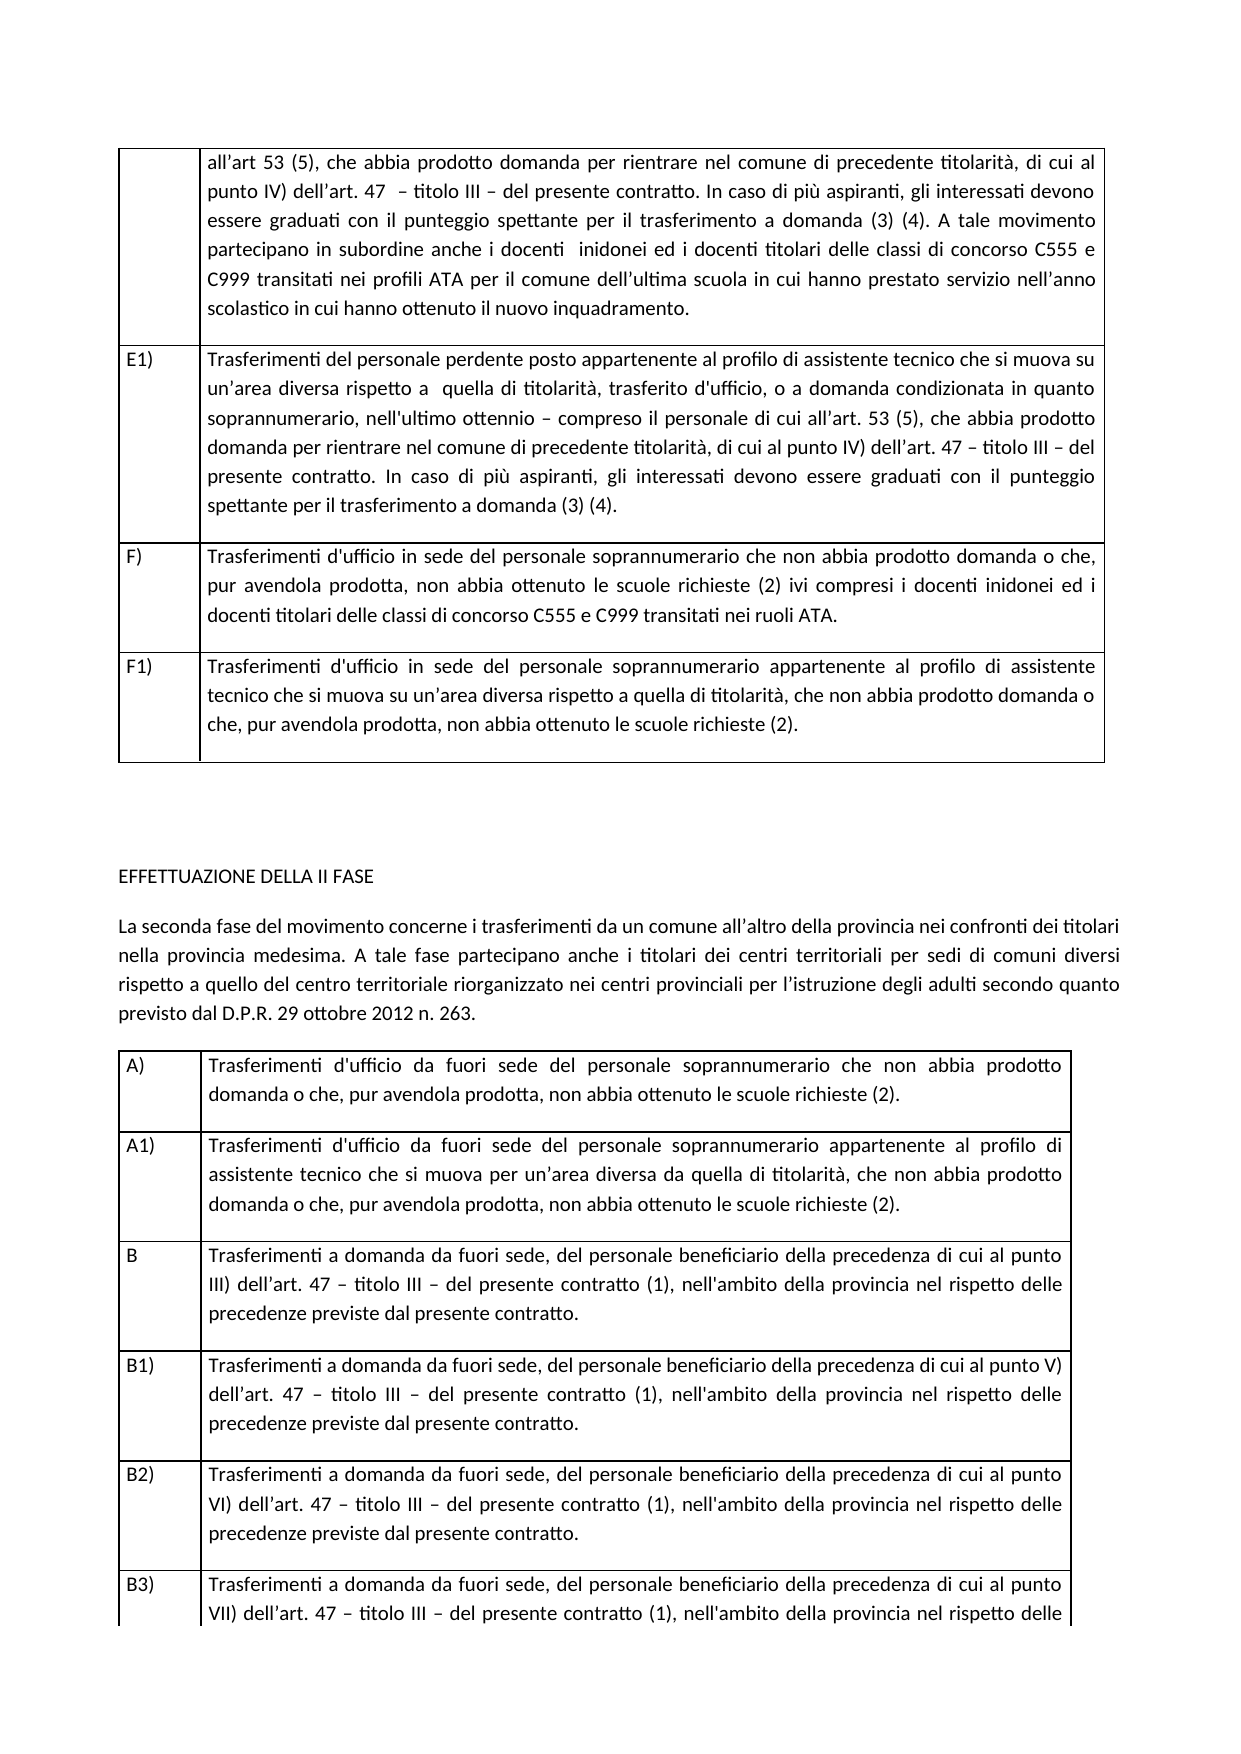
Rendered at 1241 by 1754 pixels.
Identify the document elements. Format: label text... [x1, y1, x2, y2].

table_cell F1) [120, 653, 199, 761]
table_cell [201, 149, 1104, 345]
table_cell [202, 1571, 1070, 1626]
table_cell A1) [120, 1133, 200, 1241]
table_cell Trasferimenti del personale perdente posto appartenente al profilo di assistente tecnico che si muova su un’area diversa rispetto a quella di titolarità, trasferito d'ufficio, o a domanda condizionata in quanto soprannumerario, nell'ultimo ottennio – compreso il personale di cui all’art. 53 (5), che abbia prodotto domanda per rientrare nel comune di precedente titolarità, di cui al punto IV) dell’art. 47 – titolo III – del presente contratto. In caso di più aspiranti, gli interessati devono essere graduati con il punteggio spettante per il trasferimento a domanda (3) (4). [201, 346, 1104, 542]
table_cell Trasferimenti a domanda da fuori sede, del personale beneficiario della precedenza di cui al punto V) dell’art. 47 – titolo III – del presente contratto (1), nell'ambito della provincia nel rispetto delle precedenze previste dal presente contratto. [202, 1352, 1070, 1460]
table_cell E) [120, 149, 199, 345]
table_cell Trasferimenti a domanda da fuori sede, del personale beneficiario della precedenza di cui al punto III) dell’art. 47 – titolo III – del presente contratto (1), nell'ambito della provincia nel rispetto delle precedenze previste dal presente contratto. [202, 1242, 1070, 1350]
table_cell B1) [120, 1352, 200, 1460]
table_cell Trasferimenti d'ufficio in sede del personale soprannumerario appartenente al profilo di assistente tecnico che si muova su un’area diversa rispetto a quella di titolarità, che non abbia prodotto domanda o che, pur avendola prodotta, non abbia ottenuto le scuole richieste (2). [201, 653, 1104, 761]
table_cell F) [120, 544, 199, 652]
table_cell Trasferimenti d'ufficio da fuori sede del personale soprannumerario appartenente al profilo di assistente tecnico che si muova per un’area diversa da quella di titolarità, che non abbia prodotto domanda o che, pur avendola prodotta, non abbia ottenuto le scuole richieste (2). [202, 1133, 1070, 1241]
table_header A) [120, 1052, 200, 1131]
table_header Trasferimenti d'ufficio da fuori sede del personale soprannumerario che non abbia prodotto domanda o che, pur avendola prodotta, non abbia ottenuto le scuole richieste (2). [202, 1052, 1070, 1131]
table_cell Trasferimenti a domanda da fuori sede, del personale beneficiario della precedenza di cui al punto VI) dell’art. 47 – titolo III – del presente contratto (1), nell'ambito della provincia nel rispetto delle precedenze previste dal presente contratto. [202, 1462, 1070, 1570]
table_cell B2) [120, 1462, 200, 1570]
table_cell Trasferimenti d'ufficio in sede del personale soprannumerario che non abbia prodotto domanda o che, pur avendola prodotta, non abbia ottenuto le scuole richieste (2) ivi compresi i docenti inidonei ed i docenti titolari delle classi di concorso C555 e C999 transitati nei ruoli ATA. [201, 544, 1104, 652]
text EFFETTUAZIONE DELLA II FASE [118, 863, 1122, 888]
table_cell B3) [120, 1571, 200, 1626]
table_cell B [120, 1242, 200, 1350]
table_cell E1) [120, 346, 199, 542]
text La seconda fase del movimento concerne i trasferimenti da un comune all’altro della provincia nei confronti dei titolari nella provincia medesima. A tale fase partecipano anche i titolari dei centri territoriali per sedi di comuni diversi rispetto a quello del centro territoriale riorganizzato nei centri provinciali per l’istruzione degli adulti secondo quanto previsto dal D.P.R. 29 ottobre 2012 n. 263. [118, 913, 1122, 1026]
